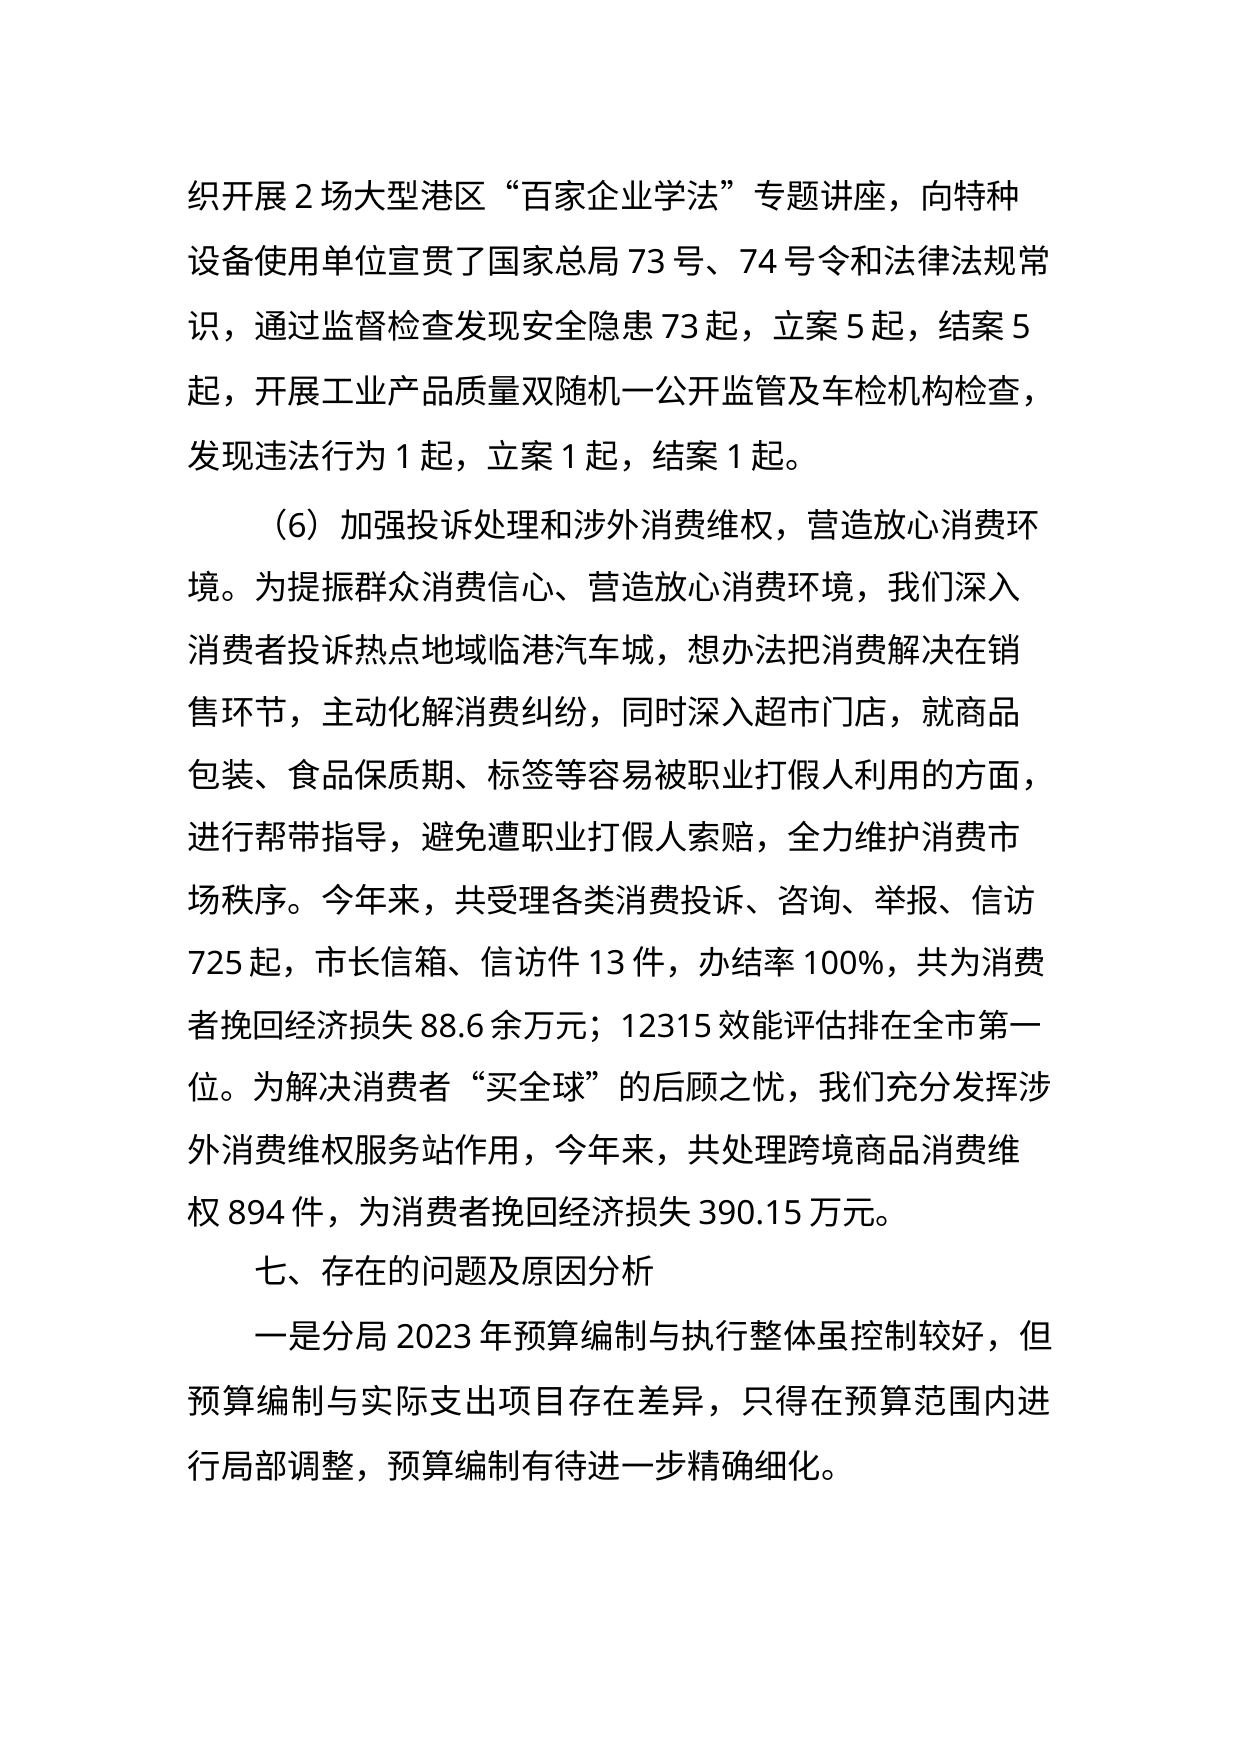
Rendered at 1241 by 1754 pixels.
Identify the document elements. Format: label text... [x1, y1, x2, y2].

list （6）加强投诉处理和涉外消费维权，营造放心消费环境。为提振群众消费信心、营造放心消费环境，我们深入消费者投诉热点地域临港汽车城，想办法把消费解决在销售环节，主动化解消费纠纷，同时深入超市门店，就商品包装、食品保质期、标签等容易被职业打假人利用的方面，进行帮带指导，避免遭职业打假人索赔，全力维护消费市场秩序。今年来，共受理各类消费投诉、咨询、举报、信访725起，市长信箱、信访件13件，办结率100%，共为消费者挽回经济损失88.6余万元；12315效能评估排在全市第一位。为解决消费者“买全球”的后顾之忧，我们充分发挥涉外消费维权服务站作用，今年来，共处理跨境商品消费维权894件，为消费者挽回经济损失390.15万元。 [187, 487, 1053, 1237]
list 七、存在的问题及原因分析 [187, 1237, 1053, 1302]
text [187, 162, 1053, 487]
text 一是分局2023年预算编制与执行整体虽控制较好，但预算编制与实际支出项目存在差异，只得在预算范围内进行局部调整，预算编制有待进一步精确细化。 [187, 1302, 1053, 1497]
